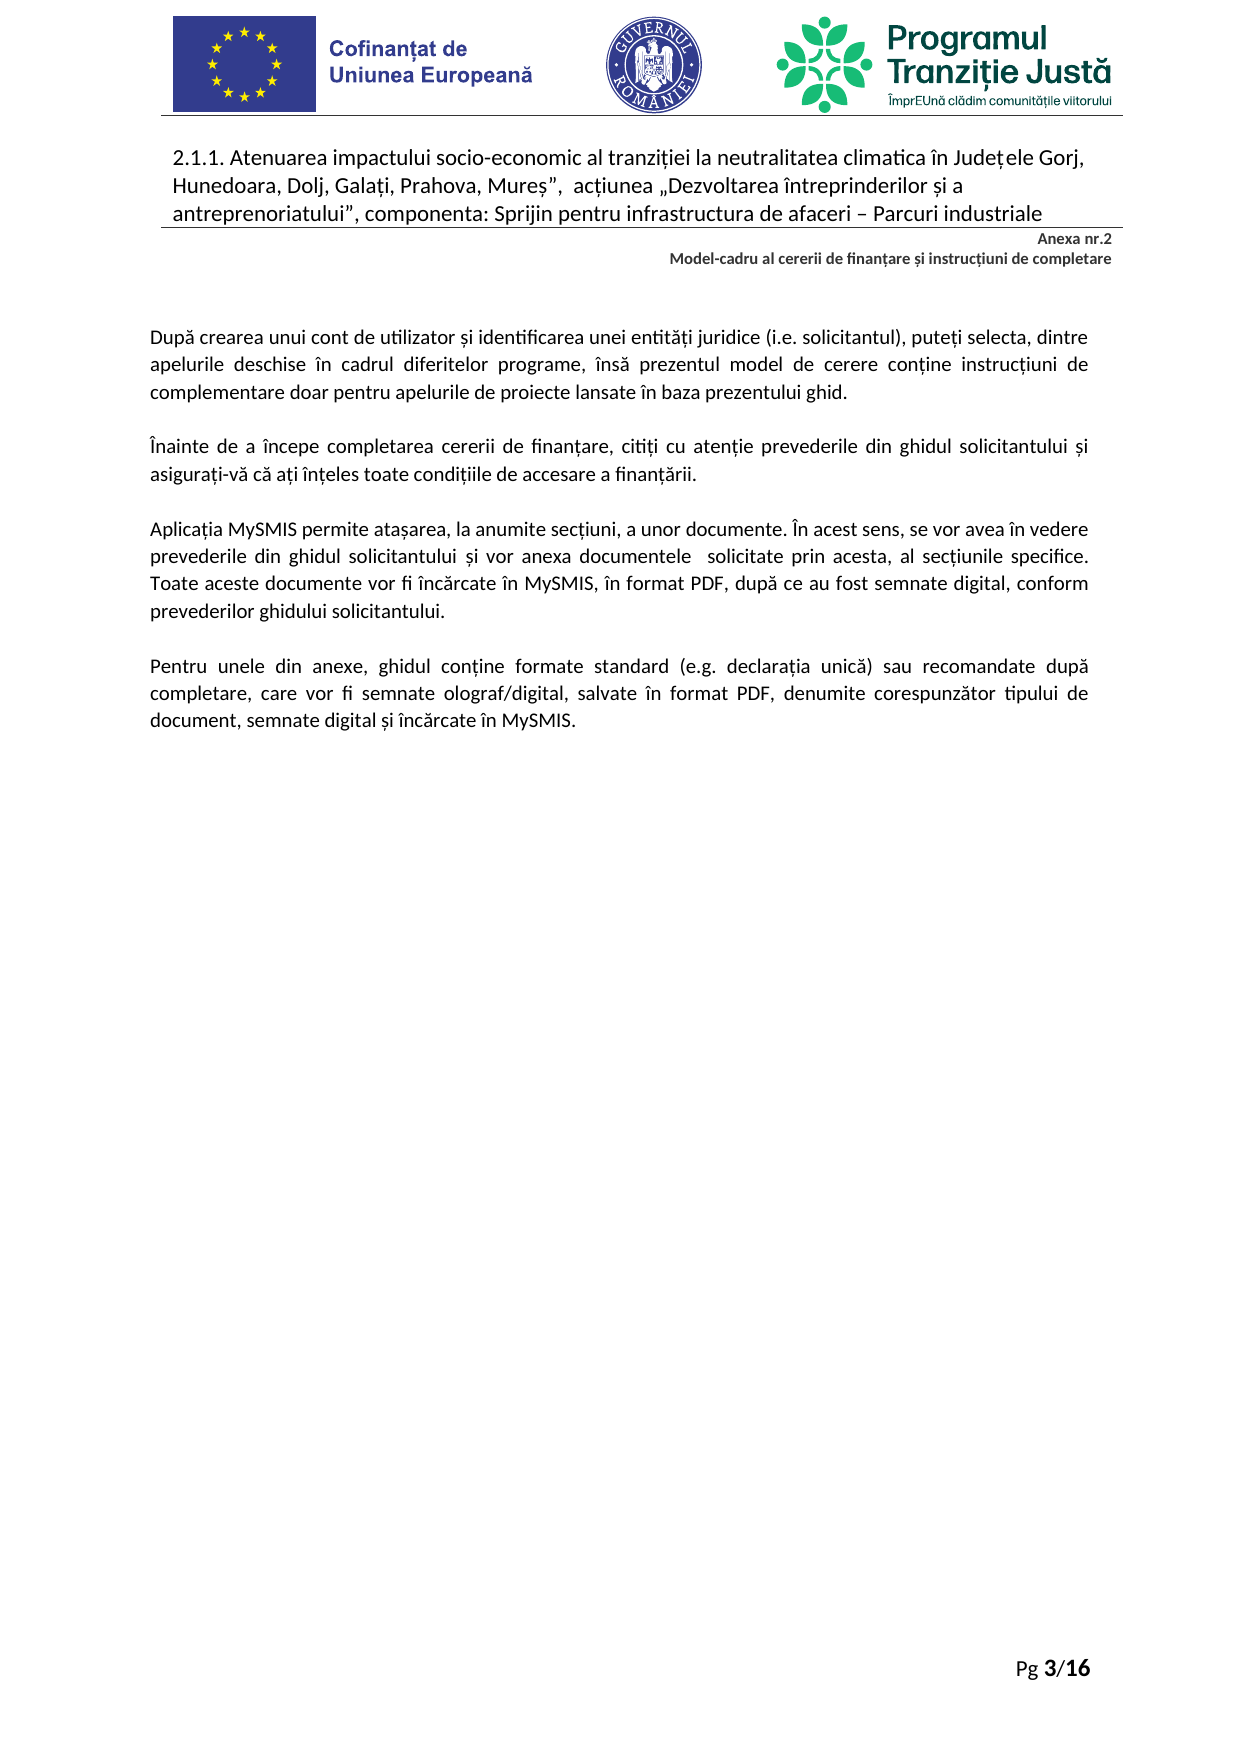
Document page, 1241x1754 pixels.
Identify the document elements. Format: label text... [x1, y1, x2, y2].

text Aplicația MySMIS permite atașarea, la anumite secțiuni, a unor documente. În acest sens, se vor avea în vedere prevederile din ghidul solicitantului și vor anexa documentele solicitate prin acesta, al secțiunile specifice. Toate aceste documente vor fi încărcate în MySMIS, în format PDF, după ce au fost semnate digital, conform prevederilor ghidului solicitantului. [150, 516, 1090, 623]
text Pentru unele din anexe, ghidul conține formate standard (e.g. declarația unică) sau recomandate după completare, care vor fi semnate olograf/digital, salvate în format PDF, denumite corespunzător tipului de document, semnate digital și încărcate în MySMIS. [150, 653, 1090, 733]
text După crearea unui cont de utilizator și identificarea unei entități juridice (i.e. solicitantul), puteți selecta, dintre apelurile deschise în cadrul diferitelor programe, însă prezentul model de cerere conține instrucțiuni de complementare doar pentru apelurile de proiecte lansate în baza prezentului ghid. [150, 324, 1090, 404]
text Înainte de a începe completarea cererii de finanțare, citiți cu atenție prevederile din ghidul solicitantului și asigurați-vă că ați înțeles toate condițiile de accesare a finanțării. [150, 434, 1090, 486]
